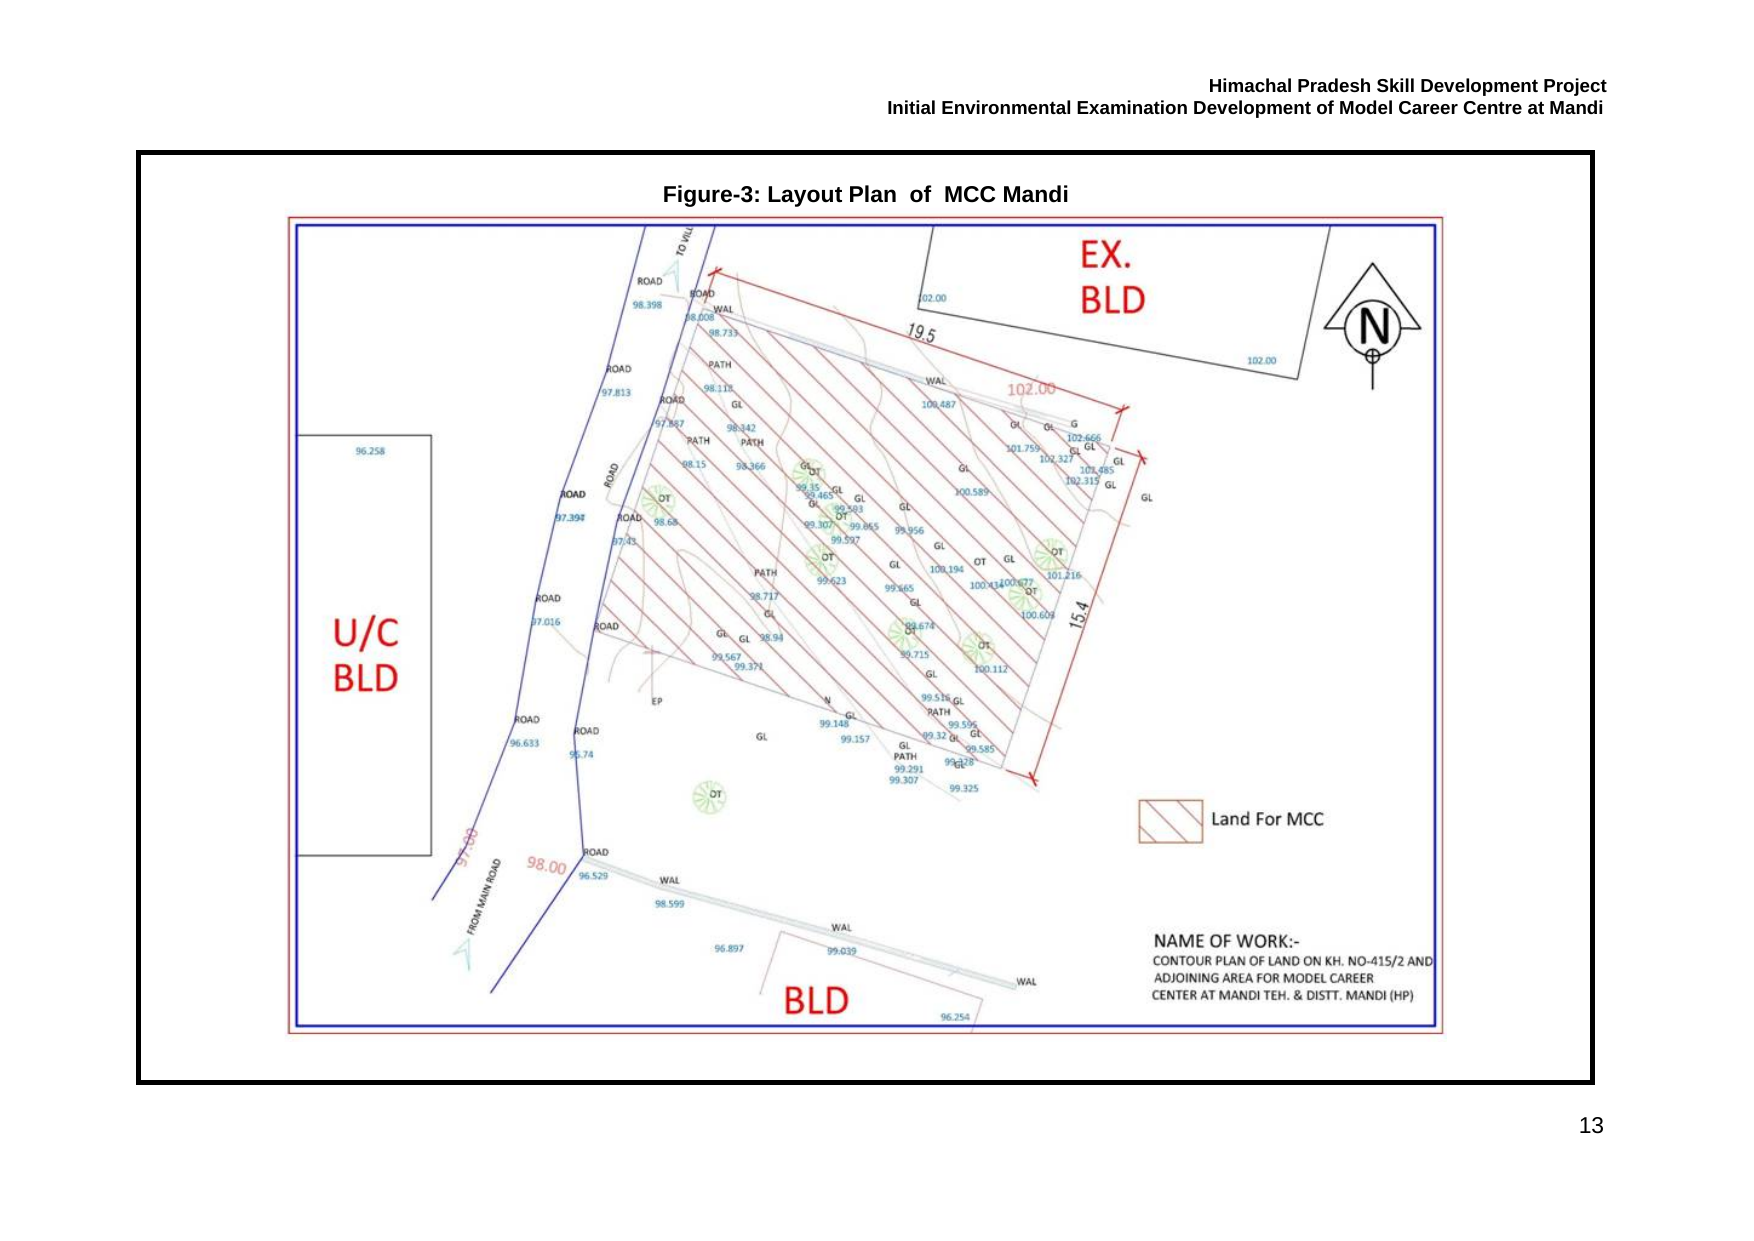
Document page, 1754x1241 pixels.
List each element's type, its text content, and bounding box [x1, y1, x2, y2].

picture [284, 207, 1447, 1042]
table_header Figure-3: Layout Plan of MCC Mandi [141, 155, 1590, 1080]
